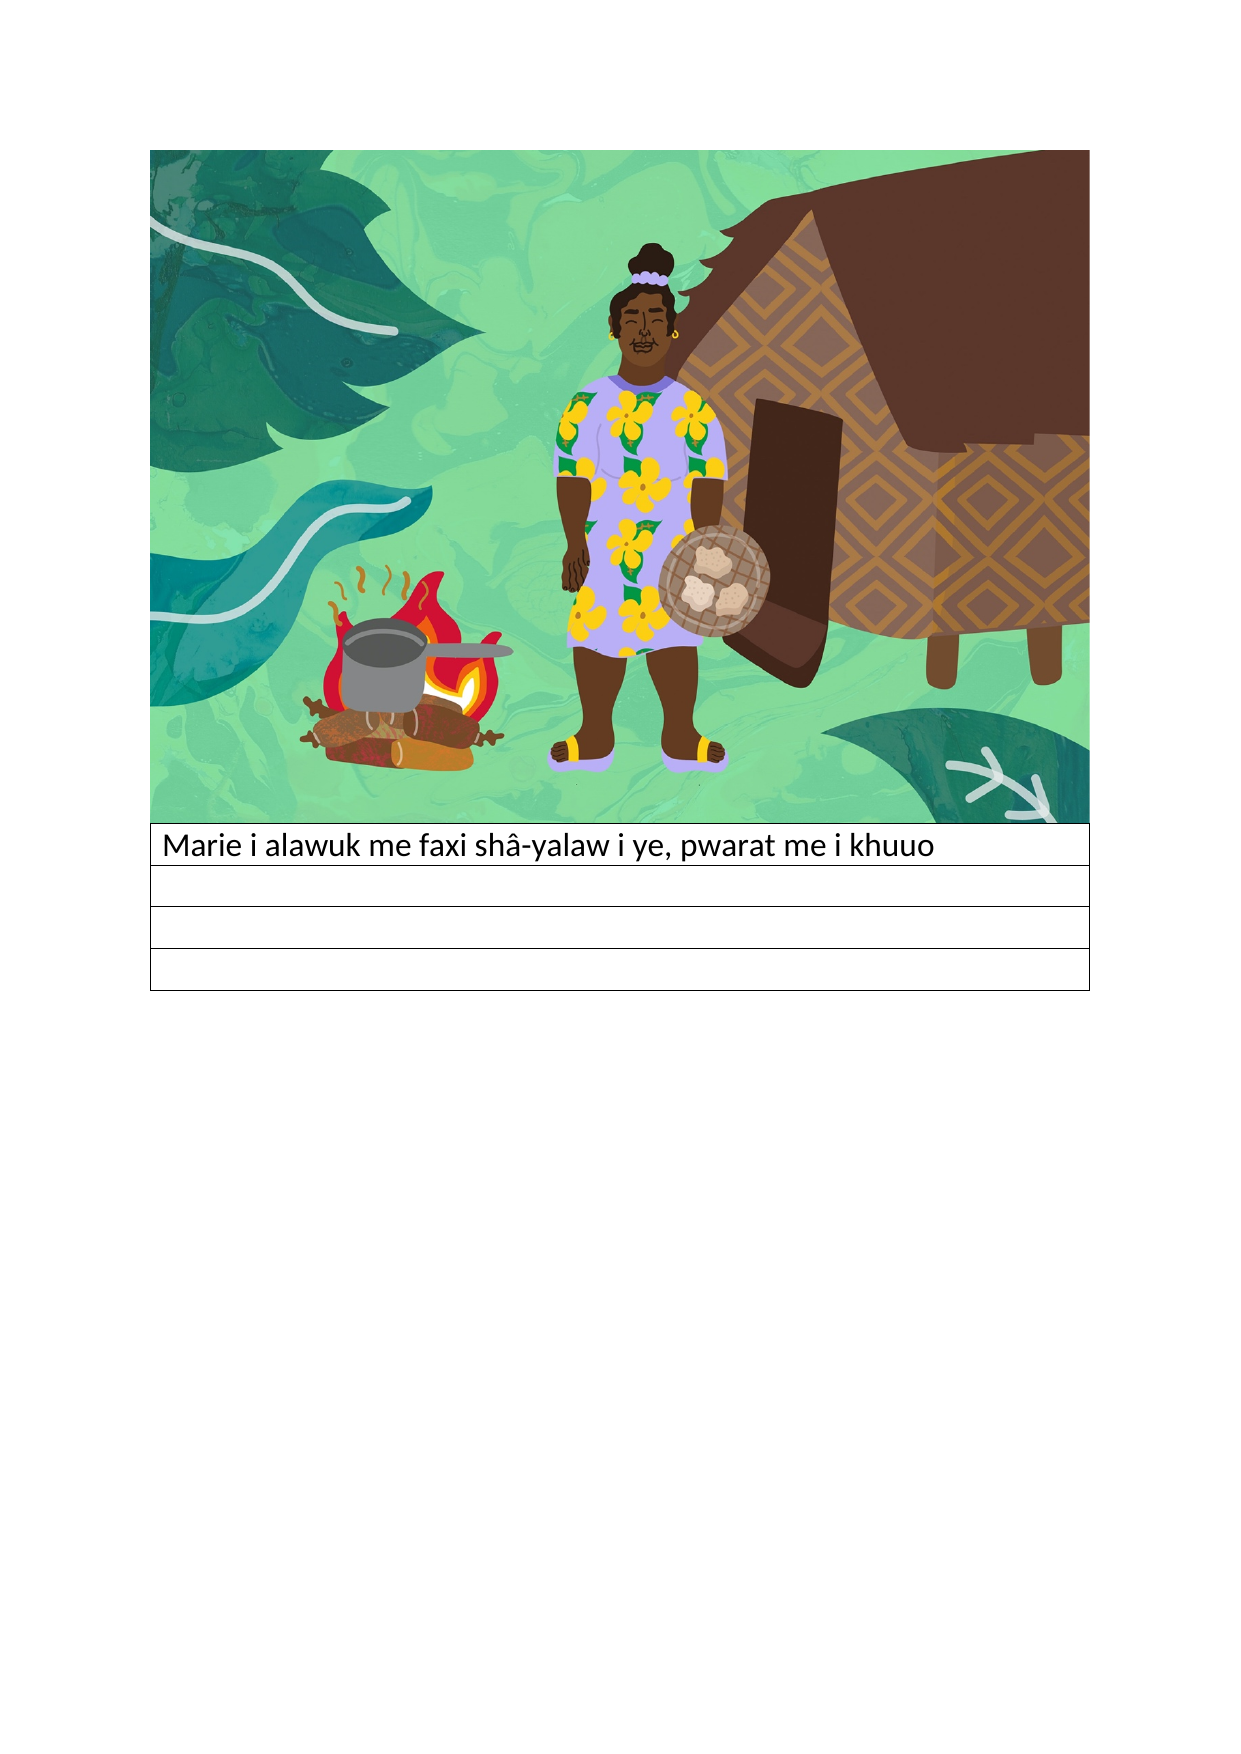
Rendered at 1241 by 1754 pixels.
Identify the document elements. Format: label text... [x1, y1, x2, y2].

picture [150, 150, 1090, 823]
table_cell [151, 949, 1089, 990]
table_cell [151, 907, 1089, 948]
table_cell [151, 866, 1089, 906]
table_header Marie i alawuk me faxi shâ-yalaw i ye, pwarat me i khuuo [151, 824, 1089, 864]
